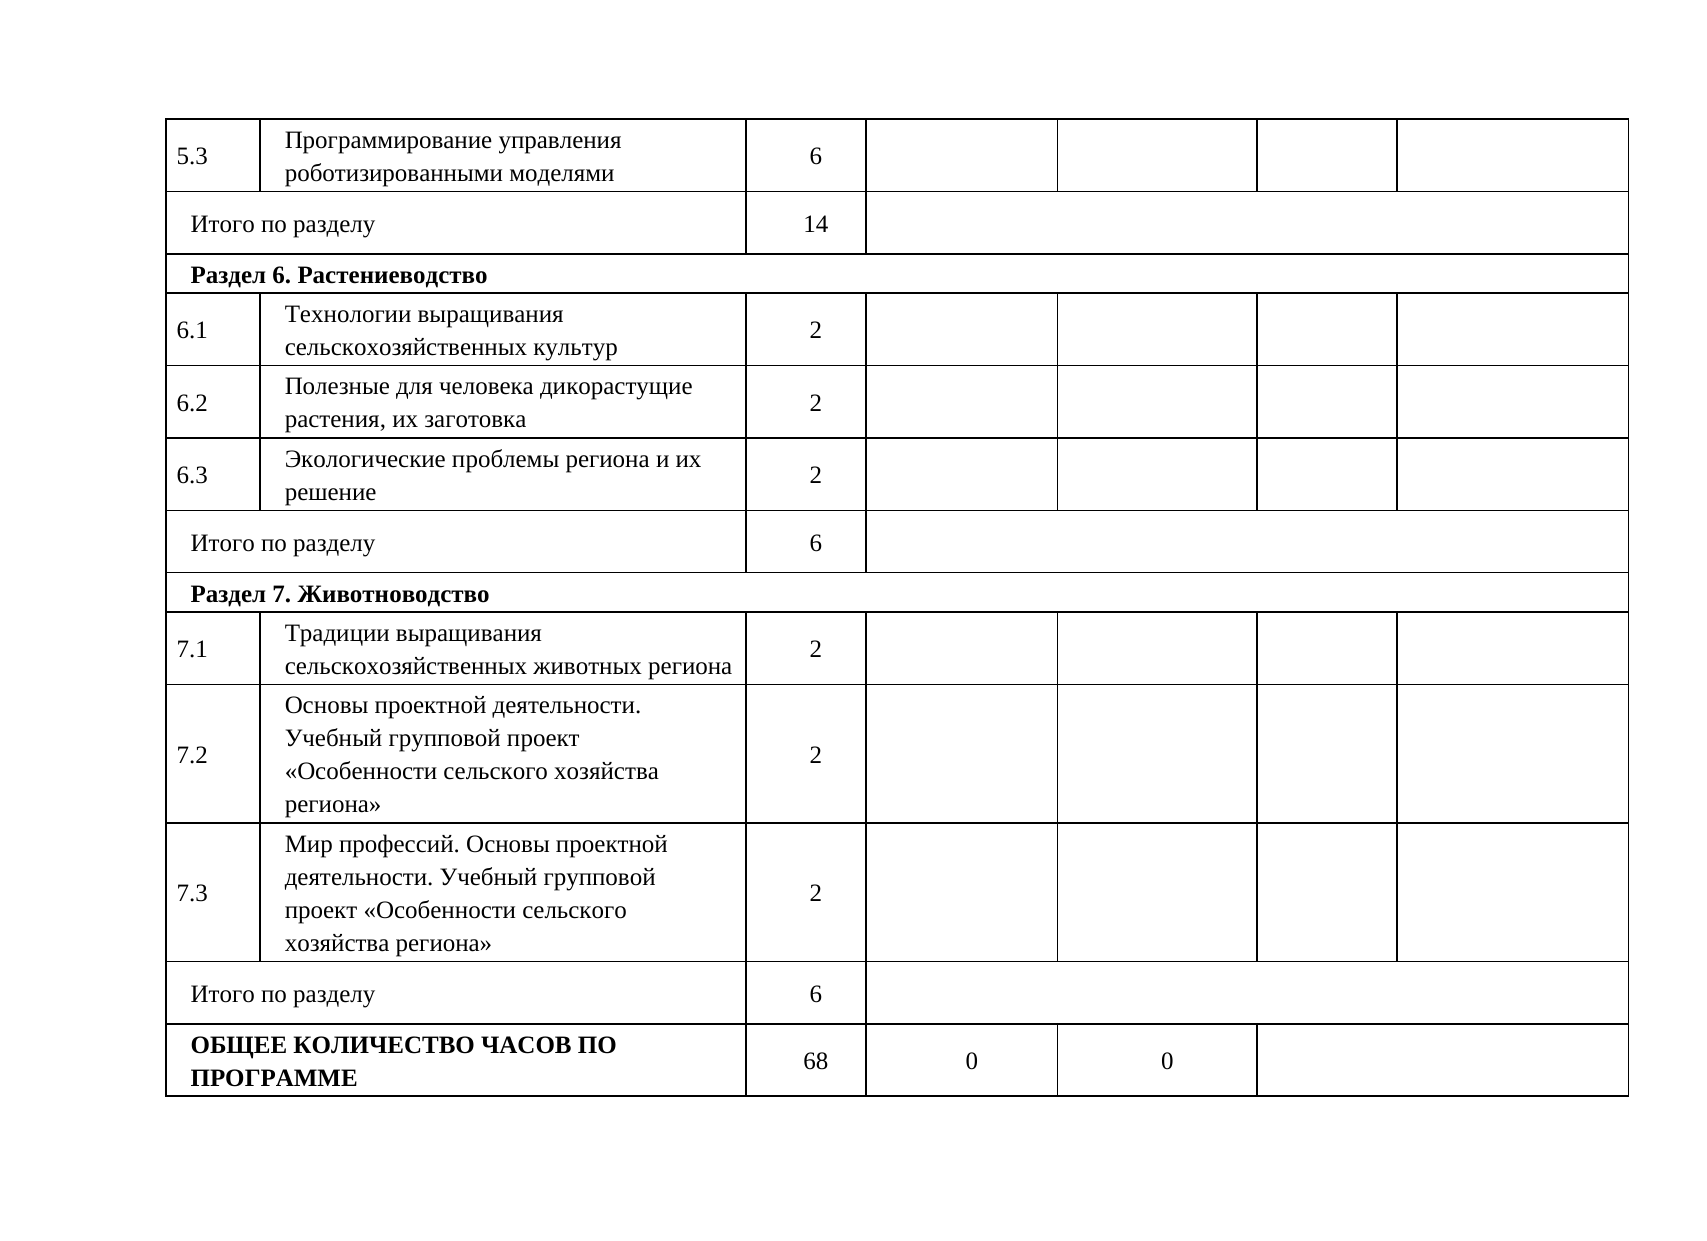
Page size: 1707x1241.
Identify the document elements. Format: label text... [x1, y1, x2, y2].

table_cell Раздел 7. Животноводство [167, 573, 1628, 611]
table_cell [1258, 1025, 1628, 1095]
table_cell [1398, 439, 1628, 509]
table_cell [867, 366, 1057, 437]
table_cell [867, 824, 1057, 961]
table_cell Экологические проблемы региона и их решение [261, 439, 745, 509]
table_cell Раздел 6. Растениеводство [167, 255, 1628, 292]
table_cell [1398, 824, 1628, 961]
table_cell [1058, 120, 1256, 191]
table_cell [1258, 120, 1396, 191]
table_cell Технологии выращивания сельскохозяйственных культур [261, 294, 745, 365]
table_cell [1398, 613, 1628, 684]
table_cell Традиции выращивания сельскохозяйственных животных региона [261, 613, 745, 684]
table_cell ОБЩЕЕ КОЛИЧЕСТВО ЧАСОВ ПО ПРОГРАММЕ [167, 1025, 745, 1095]
table_cell [867, 192, 1628, 253]
table_cell 5.3 [167, 120, 259, 191]
table_cell Полезные для человека дикорастущие растения, их заготовка [261, 366, 745, 437]
table_cell 2 [747, 824, 865, 961]
table_cell [867, 120, 1057, 191]
table_cell 2 [747, 439, 865, 509]
table_cell 6.3 [167, 439, 259, 509]
table_cell [1058, 294, 1256, 365]
table_cell 2 [747, 613, 865, 684]
table_cell [867, 962, 1628, 1023]
table_cell [1258, 685, 1396, 822]
table_cell [867, 439, 1057, 509]
table_cell [1258, 366, 1396, 437]
table_cell [867, 511, 1628, 572]
table_cell 6.2 [167, 366, 259, 437]
table_cell 68 [747, 1025, 865, 1095]
table_cell 6 [747, 120, 865, 191]
table_cell 2 [747, 685, 865, 822]
table_cell 7.2 [167, 685, 259, 822]
table_cell 2 [747, 294, 865, 365]
table_cell [1258, 439, 1396, 509]
table_cell 6 [747, 962, 865, 1023]
table_cell Итого по разделу [167, 962, 745, 1023]
table_cell 0 [867, 1025, 1057, 1095]
table_cell 7.1 [167, 613, 259, 684]
table_cell [1058, 613, 1256, 684]
table_cell 0 [1058, 1025, 1256, 1095]
table_cell [1398, 294, 1628, 365]
table_cell [1398, 366, 1628, 437]
table_cell Итого по разделу [167, 511, 745, 572]
table_cell Итого по разделу [167, 192, 745, 253]
table_cell [867, 685, 1057, 822]
table_cell 7.3 [167, 824, 259, 961]
table_cell [867, 294, 1057, 365]
table_cell Основы проектной деятельности. Учебный групповой проект «Особенности сельского хозяйства региона» [261, 685, 745, 822]
table_cell [1398, 685, 1628, 822]
table_cell [1398, 120, 1628, 191]
table_cell [1258, 613, 1396, 684]
table_cell 6.1 [167, 294, 259, 365]
table_cell [1258, 824, 1396, 961]
table_cell [1258, 294, 1396, 365]
table_cell [1058, 685, 1256, 822]
table_cell 2 [747, 366, 865, 437]
table_cell Мир профессий. Основы проектной деятельности. Учебный групповой проект «Особенности сельского хозяйства региона» [261, 824, 745, 961]
table_cell [1058, 439, 1256, 509]
table_cell 6 [747, 511, 865, 572]
table_cell [867, 613, 1057, 684]
table_cell Программирование управления роботизированными моделями [261, 120, 745, 191]
table_cell [1058, 366, 1256, 437]
table_cell 14 [747, 192, 865, 253]
table_cell [1058, 824, 1256, 961]
